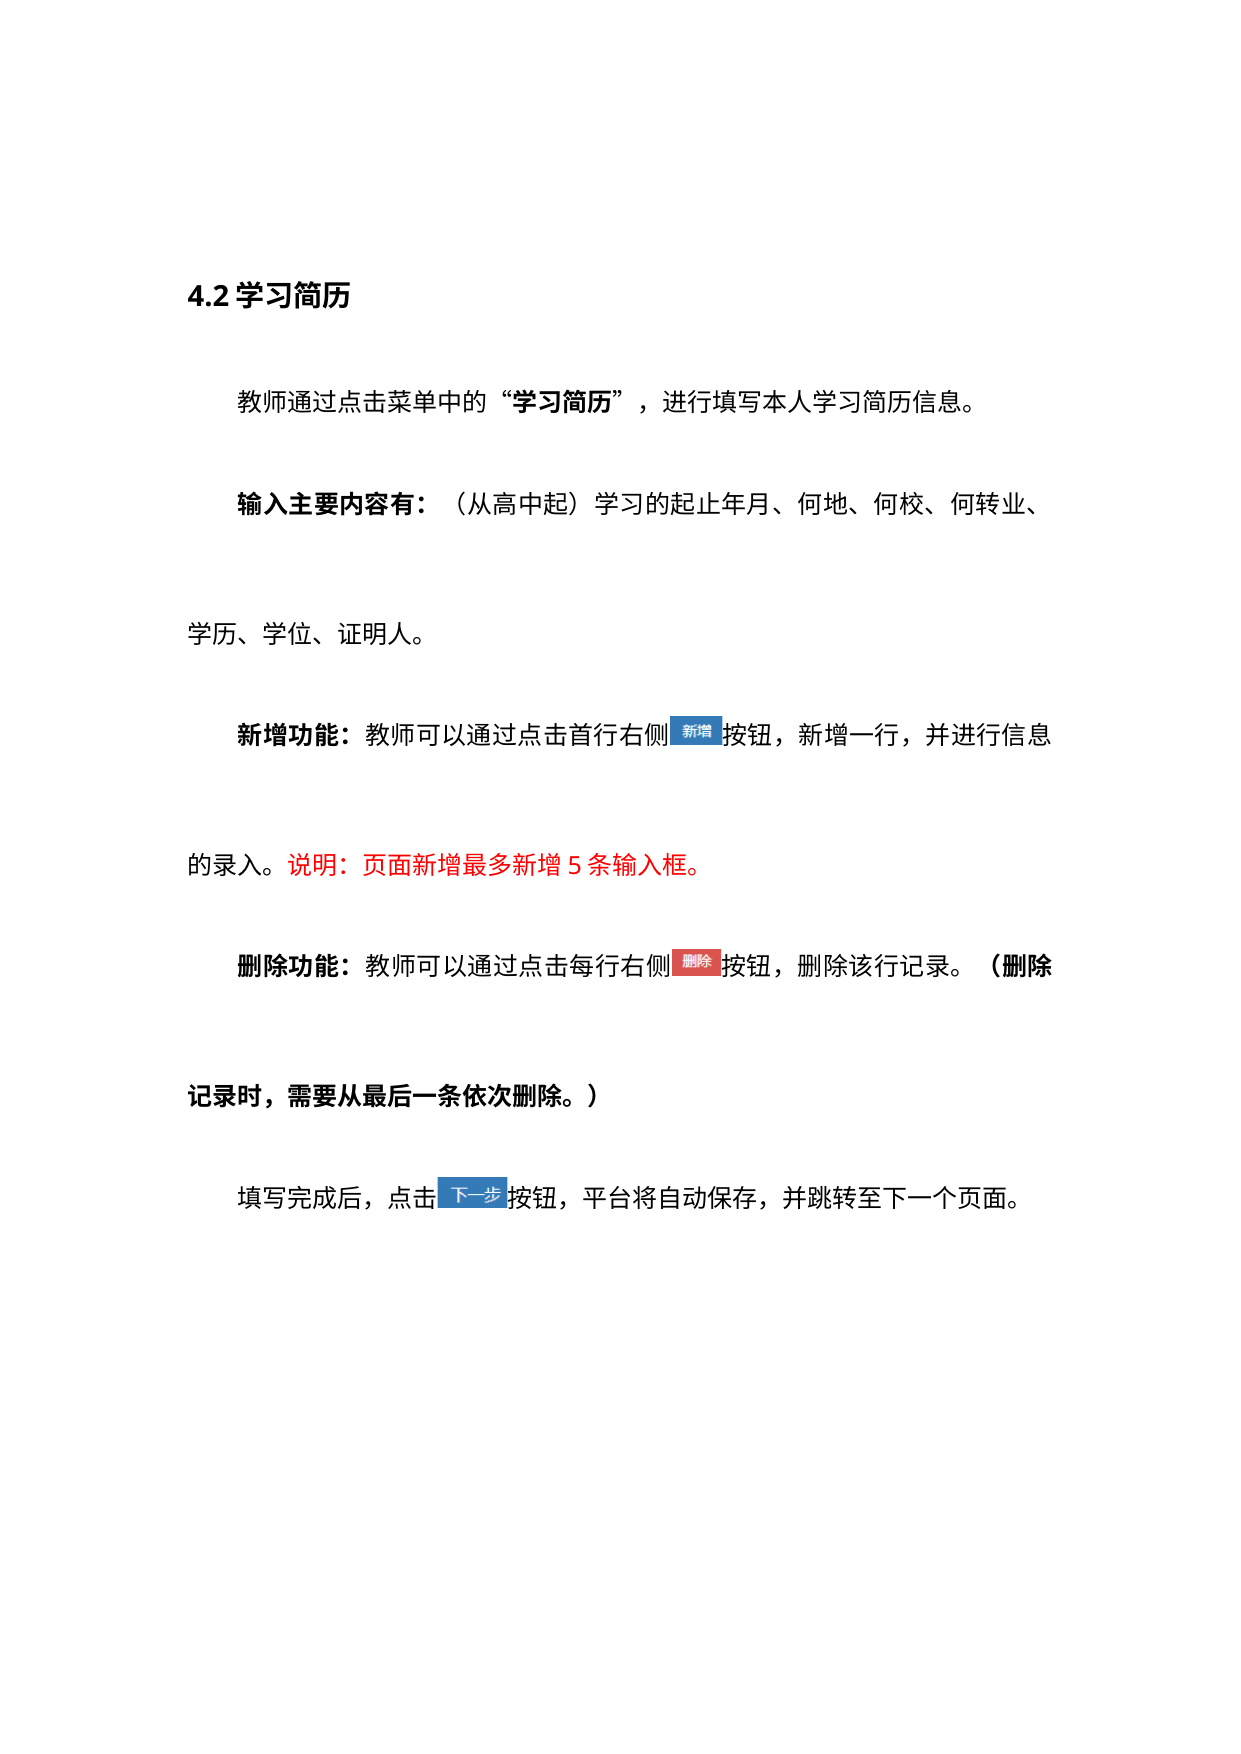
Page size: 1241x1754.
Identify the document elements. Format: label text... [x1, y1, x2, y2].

list 填写完成后，点击按钮，平台将自动保存，并跳转至下一个页面。 [187, 1163, 1053, 1228]
picture [437, 1177, 508, 1208]
picture [672, 949, 722, 976]
text 教师通过点击菜单中的“学习简历”，进行填写本人学习简历信息。 [187, 368, 1053, 433]
picture [670, 716, 723, 745]
list 输入主要内容有：（从高中起）学习的起止年月、何地、何校、何转业、学历、学位、证明人。 [187, 470, 1053, 665]
text 删除功能：教师可以通过点击每行右侧按钮，删除该行记录。（删除记录时，需要从最后一条依次删除。） [187, 932, 1053, 1127]
text 新增功能：教师可以通过点击首行右侧按钮，新增一行，并进行信息的录入。说明：页面新增最多新增5条输入框。 [187, 701, 1053, 896]
list 4.2学习简历 [187, 261, 1053, 326]
